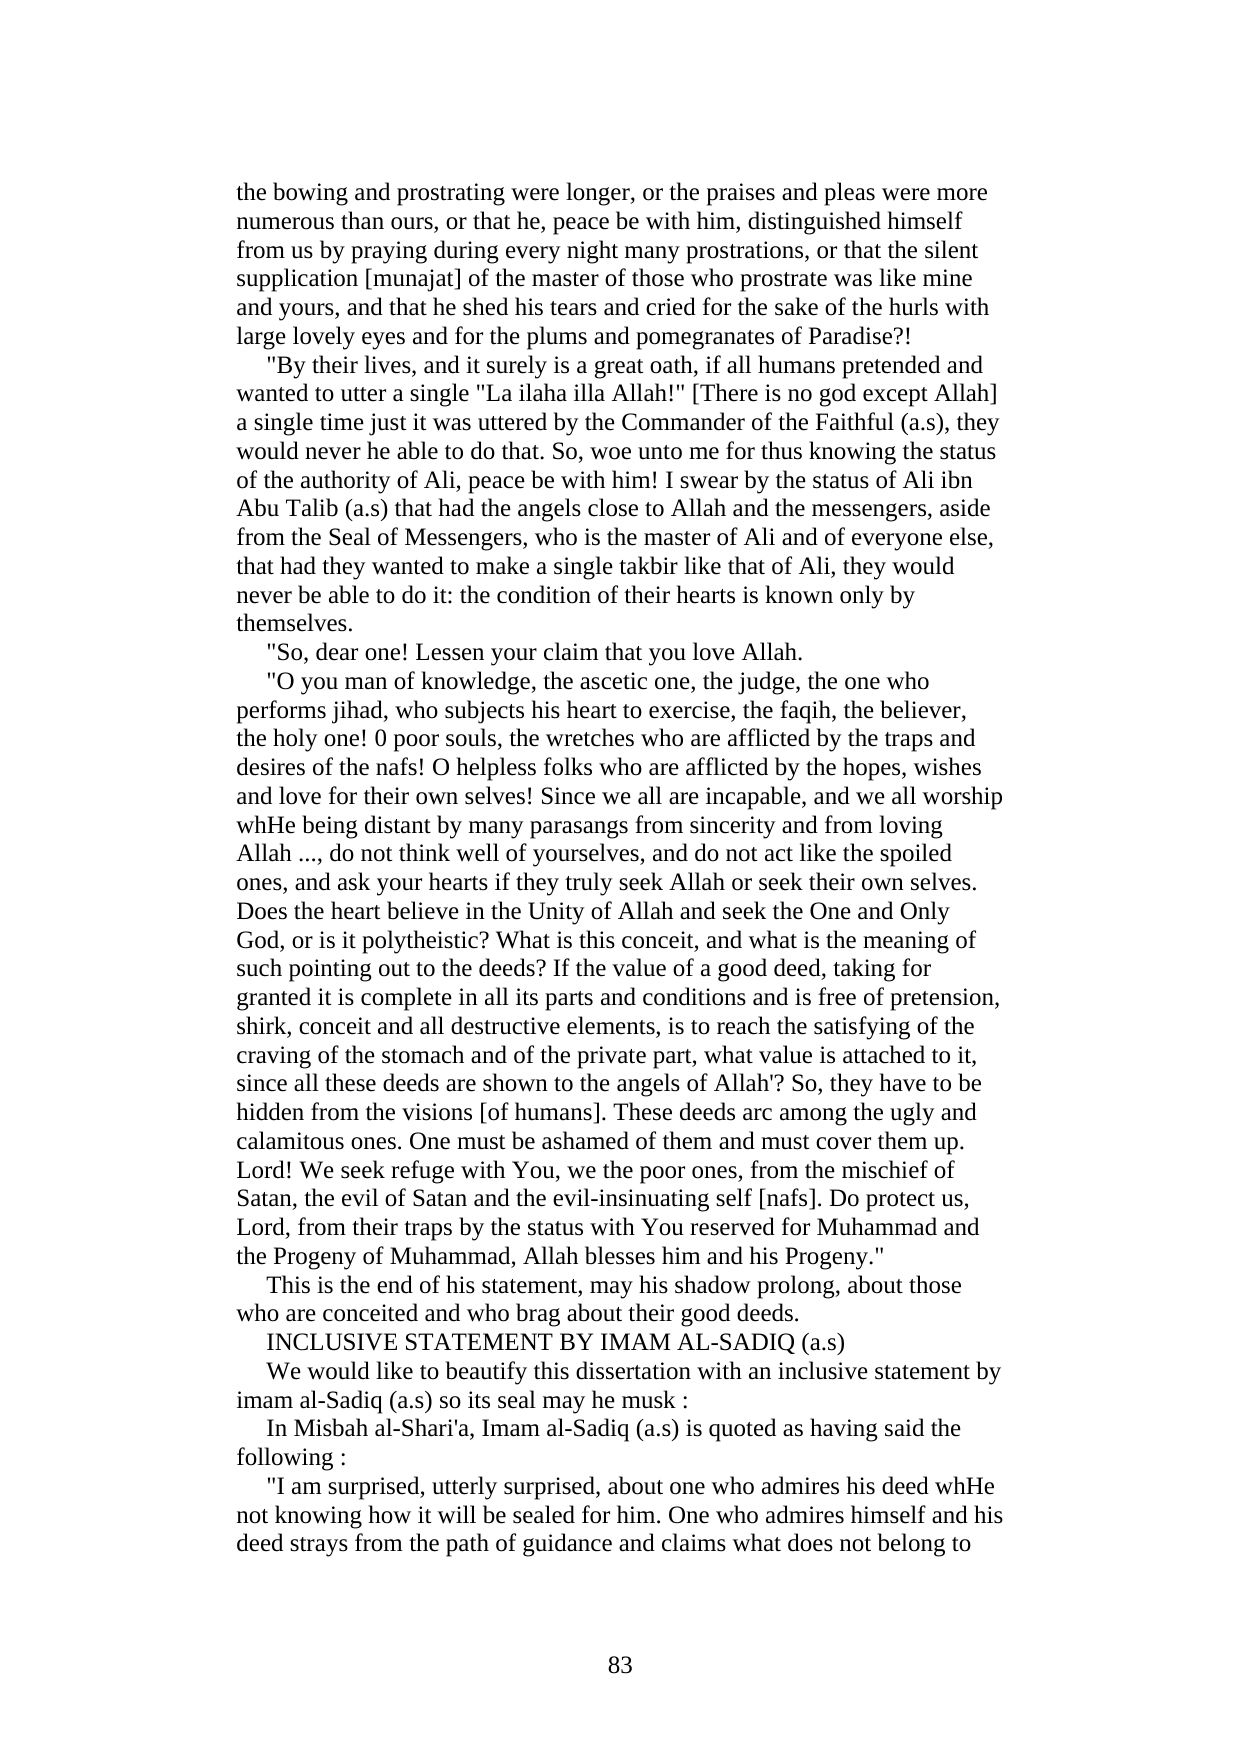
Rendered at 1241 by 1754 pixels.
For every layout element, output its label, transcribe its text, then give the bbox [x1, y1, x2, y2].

text INCLUSIVE STATEMENT BY IMAM AL-SADIQ (a.s) [236, 1327, 1004, 1356]
text "By their lives, and it surely is a great oath, if all humans pretended and wanted to utter a single "La ilaha illa Allah!" [There is no god except Allah] a single time just it was uttered by the Commander of the Faithful (a.s), they would never he able to do that. So, woe unto me for thus knowing the status of the authority of Ali, peace be with him! I swear by the status of Ali ibn Abu Talib (a.s) that had the angels close to Allah and the messengers, aside from the Seal of Messengers, who is the master of Ali and of everyone else, that had they wanted to make a single takbir like that of Ali, they would never be able to do it: the condition of their hearts is known only by themselves. [236, 350, 1004, 637]
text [236, 177, 1004, 350]
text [236, 1471, 1004, 1557]
text In Misbah al-Shari'a, Imam al-Sadiq (a.s) is quoted as having said the following : [236, 1413, 1004, 1471]
text "O you man of knowledge, the ascetic one, the judge, the one who performs jihad, who subjects his heart to exercise, the faqih, the believer, the holy one! 0 poor souls, the wretches who are afflicted by the traps and desires of the nafs! O helpless folks who are afflicted by the hopes, wishes and love for their own selves! Since we all are incapable, and we all worship whHe being distant by many parasangs from sincerity and from loving Allah ..., do not think well of yourselves, and do not act like the spoiled ones, and ask your hearts if they truly seek Allah or seek their own selves. Does the heart believe in the Unity of Allah and seek the One and Only God, or is it polytheistic? What is this conceit, and what is the meaning of such pointing out to the deeds? If the value of a good deed, taking for granted it is complete in all its parts and conditions and is free of pretension, shirk, conceit and all destructive elements, is to reach the satisfying of the craving of the stomach and of the private part, what value is attached to it, since all these deeds are shown to the angels of Allah'? So, they have to be hidden from the visions [of humans]. These deeds arc among the ugly and calamitous ones. One must be ashamed of them and must cover them up. Lord! We seek refuge with You, we the poor ones, from the mischief of Satan, the evil of Satan and the evil-insinuating self [nafs]. Do protect us, Lord, from their traps by the status with You reserved for Muhammad and the Progeny of Muhammad, Allah blesses him and his Progeny." [236, 666, 1004, 1270]
text "So, dear one! Lessen your claim that you love Allah. [236, 637, 1004, 666]
text We would like to beautify this dissertation with an inclusive statement by imam al-Sadiq (a.s) so its seal may he musk : [236, 1356, 1004, 1413]
text This is the end of his statement, may his shadow prolong, about those who are conceited and who brag about their good deeds. [236, 1270, 1004, 1327]
